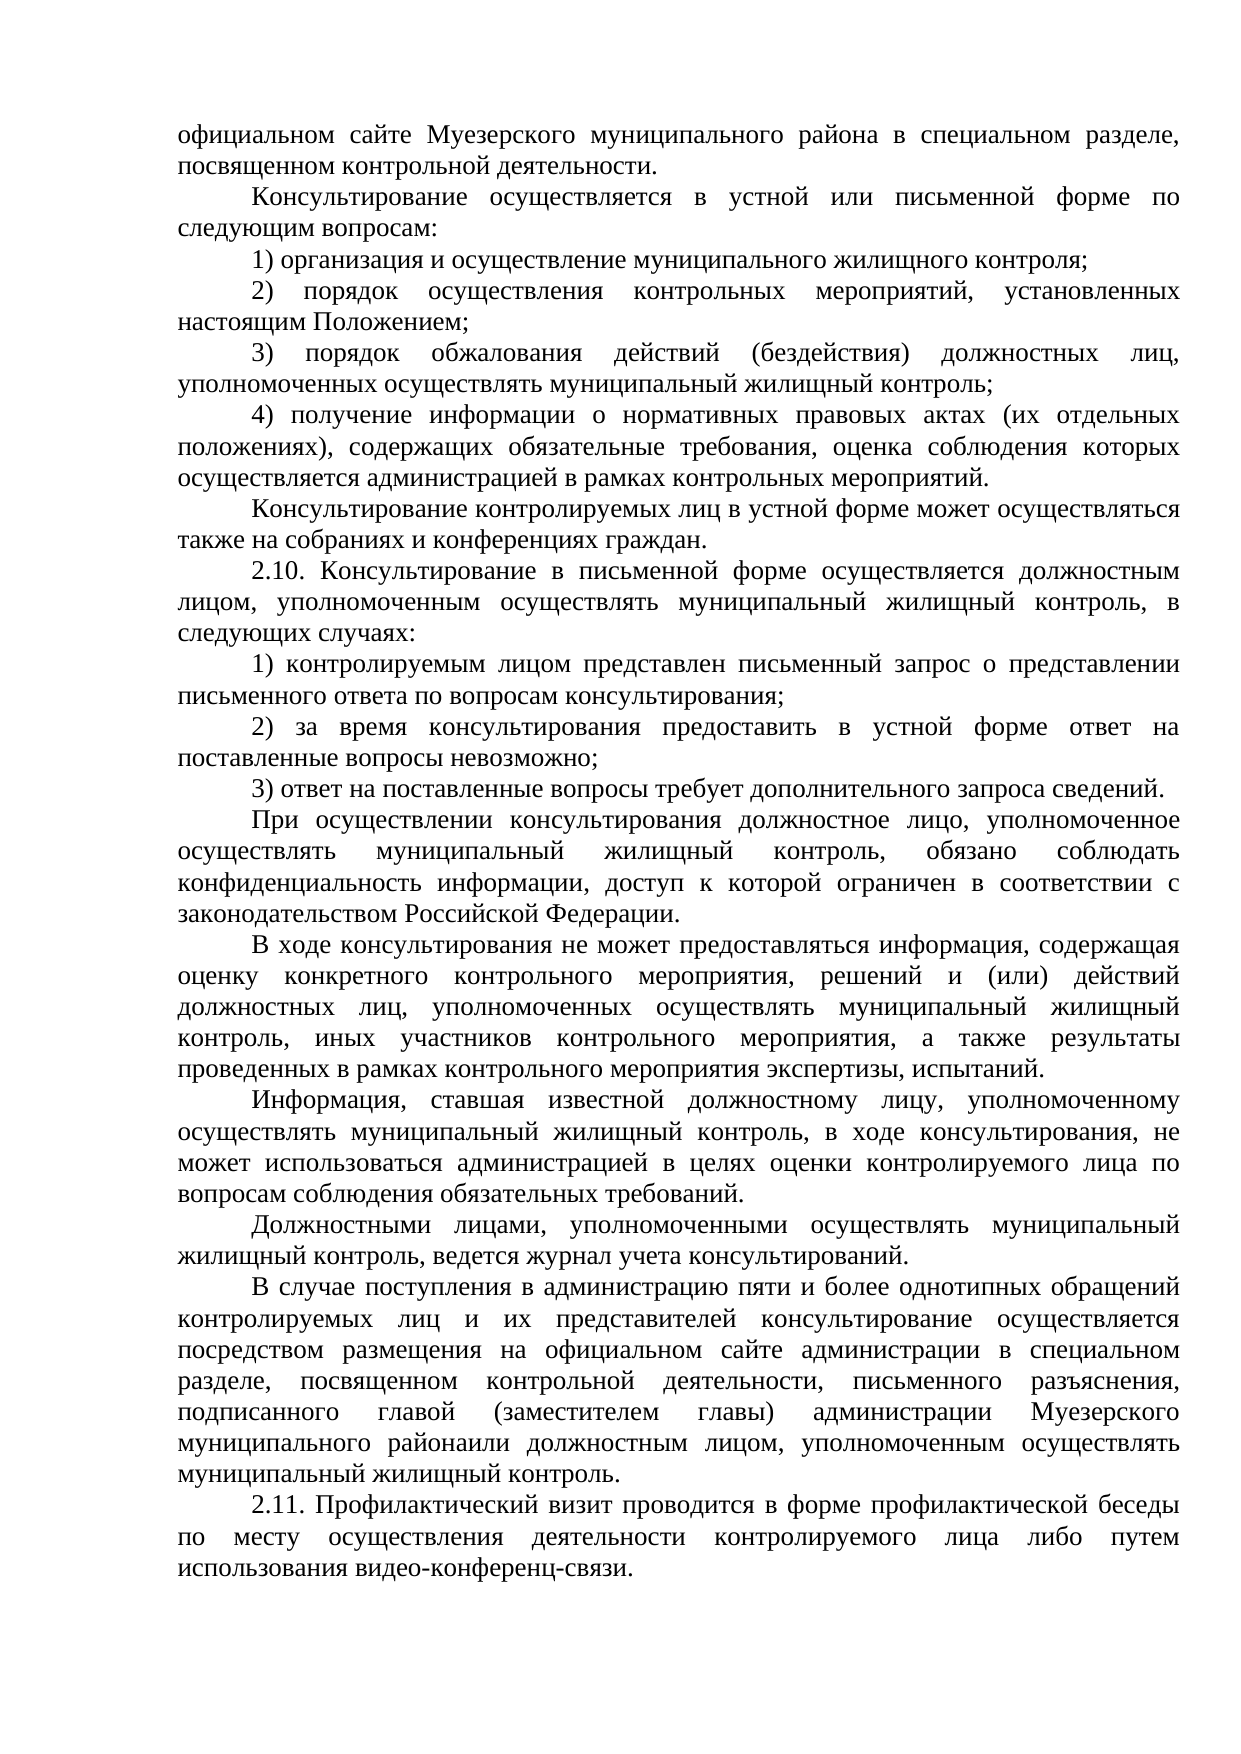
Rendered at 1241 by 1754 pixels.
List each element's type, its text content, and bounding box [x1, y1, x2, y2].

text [177, 118, 1181, 180]
text Консультирование осуществляется в устной или письменной форме по следующим вопросам: [177, 180, 1181, 243]
text В случае поступления в администрацию пяти и более однотипных обращений контролируемых лиц и их представителей консультирование осуществляется посредством размещения на официальном сайте администрации в специальном разделе, посвященном контрольной деятельности, письменного разъяснения, подписанного главой (заместителем главы) администрации Муезерского муниципального районаили должностным лицом, уполномоченным осуществлять муниципальный жилищный контроль. [177, 1271, 1181, 1488]
text Консультирование контролируемых лиц в устной форме может осуществляться также на собраниях и конференциях граждан. [177, 492, 1181, 554]
text 1) контролируемым лицом представлен письменный запрос о представлении письменного ответа по вопросам консультирования; [177, 648, 1181, 710]
text 3) ответ на поставленные вопросы требует дополнительного запроса сведений. [177, 772, 1181, 803]
text 2.11. Профилактический визит проводится в форме профилактической беседы по месту осуществления деятельности контролируемого лица либо путем использования видео-конференц-связи. [177, 1488, 1181, 1582]
text 1) организация и осуществление муниципального жилищного контроля; [177, 243, 1181, 274]
text 4) получение информации о нормативных правовых актах (их отдельных положениях), содержащих обязательные требования, оценка соблюдения которых осуществляется администрацией в рамках контрольных мероприятий. [177, 398, 1181, 492]
text 2) за время консультирования предоставить в устной форме ответ на поставленные вопросы невозможно; [177, 710, 1181, 772]
text Должностными лицами, уполномоченными осуществлять муниципальный жилищный контроль, ведется журнал учета консультирований. [177, 1208, 1181, 1271]
text При осуществлении консультирования должностное лицо, уполномоченное осуществлять муниципальный жилищный контроль, обязано соблюдать конфиденциальность информации, доступ к которой ограничен в соответствии с законодательством Российской Федерации. [177, 803, 1181, 928]
text Информация, ставшая известной должностному лицу, уполномоченному осуществлять муниципальный жилищный контроль, в ходе консультирования, не может использоваться администрацией в целях оценки контролируемого лица по вопросам соблюдения обязательных требований. [177, 1084, 1181, 1208]
text 3) порядок обжалования действий (бездействия) должностных лиц, уполномоченных осуществлять муниципальный жилищный контроль; [177, 336, 1181, 398]
text В ходе консультирования не может предоставляться информация, содержащая оценку конкретного контрольного мероприятия, решений и (или) действий должностных лиц, уполномоченных осуществлять муниципальный жилищный контроль, иных участников контрольного мероприятия, а также результаты проведенных в рамках контрольного мероприятия экспертизы, испытаний. [177, 928, 1181, 1084]
text 2.10. Консультирование в письменной форме осуществляется должностным лицом, уполномоченным осуществлять муниципальный жилищный контроль, в следующих случаях: [177, 554, 1181, 648]
text 2) порядок осуществления контрольных мероприятий, установленных настоящим Положением; [177, 274, 1181, 336]
